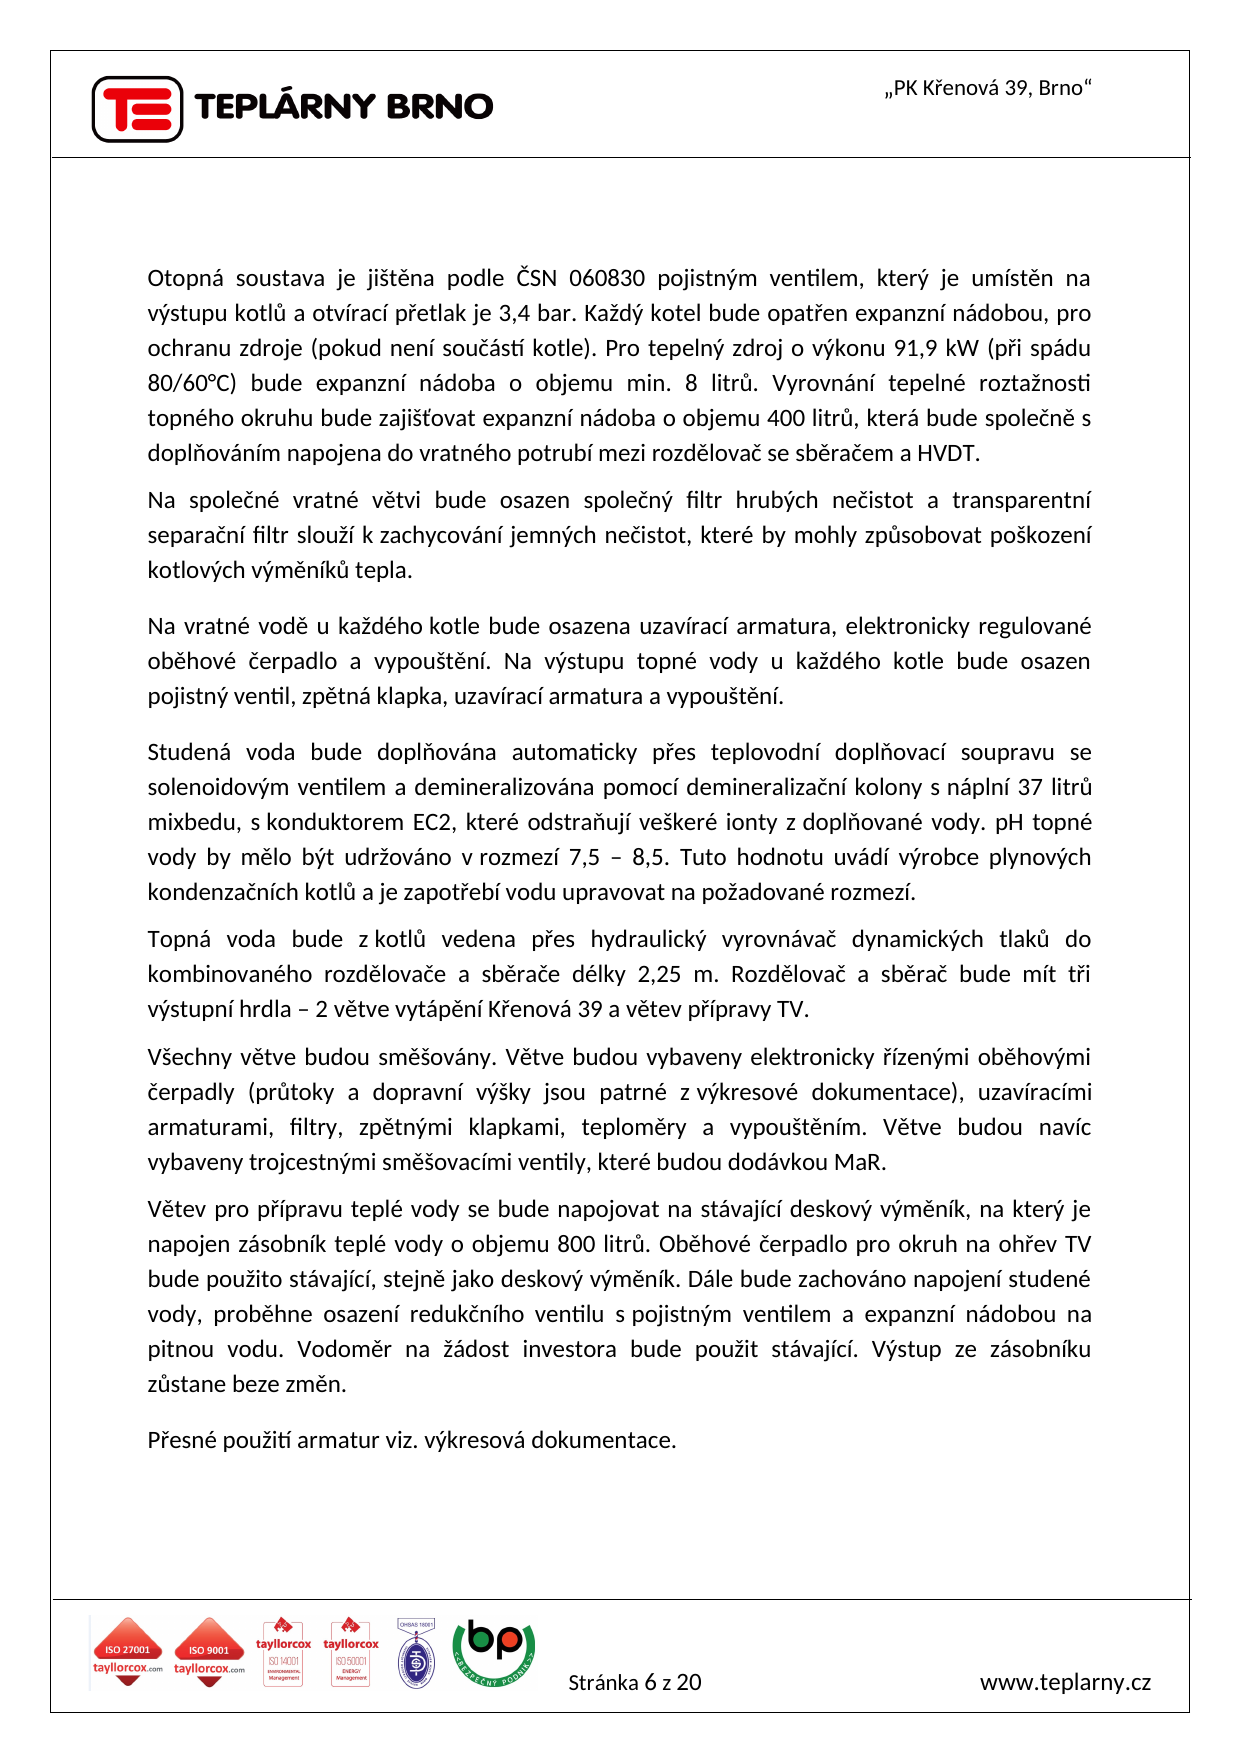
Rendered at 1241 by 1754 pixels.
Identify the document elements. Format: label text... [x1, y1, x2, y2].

text Na vratné vodě u každého kotle bude osazena uzavírací armatura, elektronicky regulované oběhové čerpadlo a vypouštění. Na výstupu topné vody u každého kotle bude osazen pojistný ventil, zpětná klapka, uzavírací armatura a vypouštění. [147, 610, 1093, 711]
text Na společné vratné větvi bude osazen společný filtr hrubých nečistot a transparentní separační filtr slouží k zachycování jemných nečistot, které by mohly způsobovat poškození kotlových výměníků tepla. [147, 484, 1093, 585]
picture [89, 73, 497, 145]
text Všechny větve budou směšovány. Větve budou vybaveny elektronicky řízenými oběhovými čerpadly (průtoky a dopravní výšky jsou patrné z výkresové dokumentace), uzavíracími armaturami, filtry, zpětnými klapkami, teploměry a vypouštěním. Větve budou navíc vybaveny trojcestnými směšovacími ventily, které budou dodávkou MaR. [147, 1041, 1093, 1177]
text Studená voda bude doplňována automaticky přes teplovodní doplňovací soupravu se solenoidovým ventilem a demineralizována pomocí demineralizační kolony s náplní 37 litrů mixbedu, s konduktorem EC2, které odstraňují veškeré ionty z doplňované vody. pH topné vody by mělo být udržováno v rozmezí 7,5 – 8,5. Tuto hodnotu uvádí výrobce plynových kondenzačních kotlů a je zapotřebí vodu upravovat na požadované rozmezí. [147, 736, 1093, 907]
text Přesné použití armatur viz. výkresová dokumentace. [147, 1424, 1093, 1455]
text Otopná soustava je jištěna podle ČSN 060830 pojistným ventilem, který je umístěn na výstupu kotlů a otvírací přetlak je 3,4 bar. Každý kotel bude opatřen expanzní nádobou, pro ochranu zdroje (pokud není součástí kotle). Pro tepelný zdroj o výkonu 91,9 kW (při spádu 80/60°C) bude expanzní nádoba o objemu min. 8 litrů. Vyrovnání tepelné roztažnosti topného okruhu bude zajišťovat expanzní nádoba o objemu 400 litrů, která bude společně s doplňováním napojena do vratného potrubí mezi rozdělovač se sběračem a HVDT. [147, 262, 1093, 467]
text Topná voda bude z kotlů vedena přes hydraulický vyrovnávač dynamických tlaků do kombinovaného rozdělovače a sběrače délky 2,25 m. Rozdělovač a sběrač bude mít tři výstupní hrdla – 2 větve vytápění Křenová 39 a větev přípravy TV. [147, 923, 1093, 1024]
text Větev pro přípravu teplé vody se bude napojovat na stávající deskový výměník, na který je napojen zásobník teplé vody o objemu 800 litrů. Oběhové čerpadlo pro okruh na ohřev TV bude použito stávající, stejně jako deskový výměník. Dále bude zachováno napojení studené vody, proběhne osazení redukčního ventilu s pojistným ventilem a expanzní nádobou na pitnou vodu. Vodoměr na žádost investora bude použit stávající. Výstup ze zásobníku zůstane beze změn. [147, 1193, 1093, 1399]
